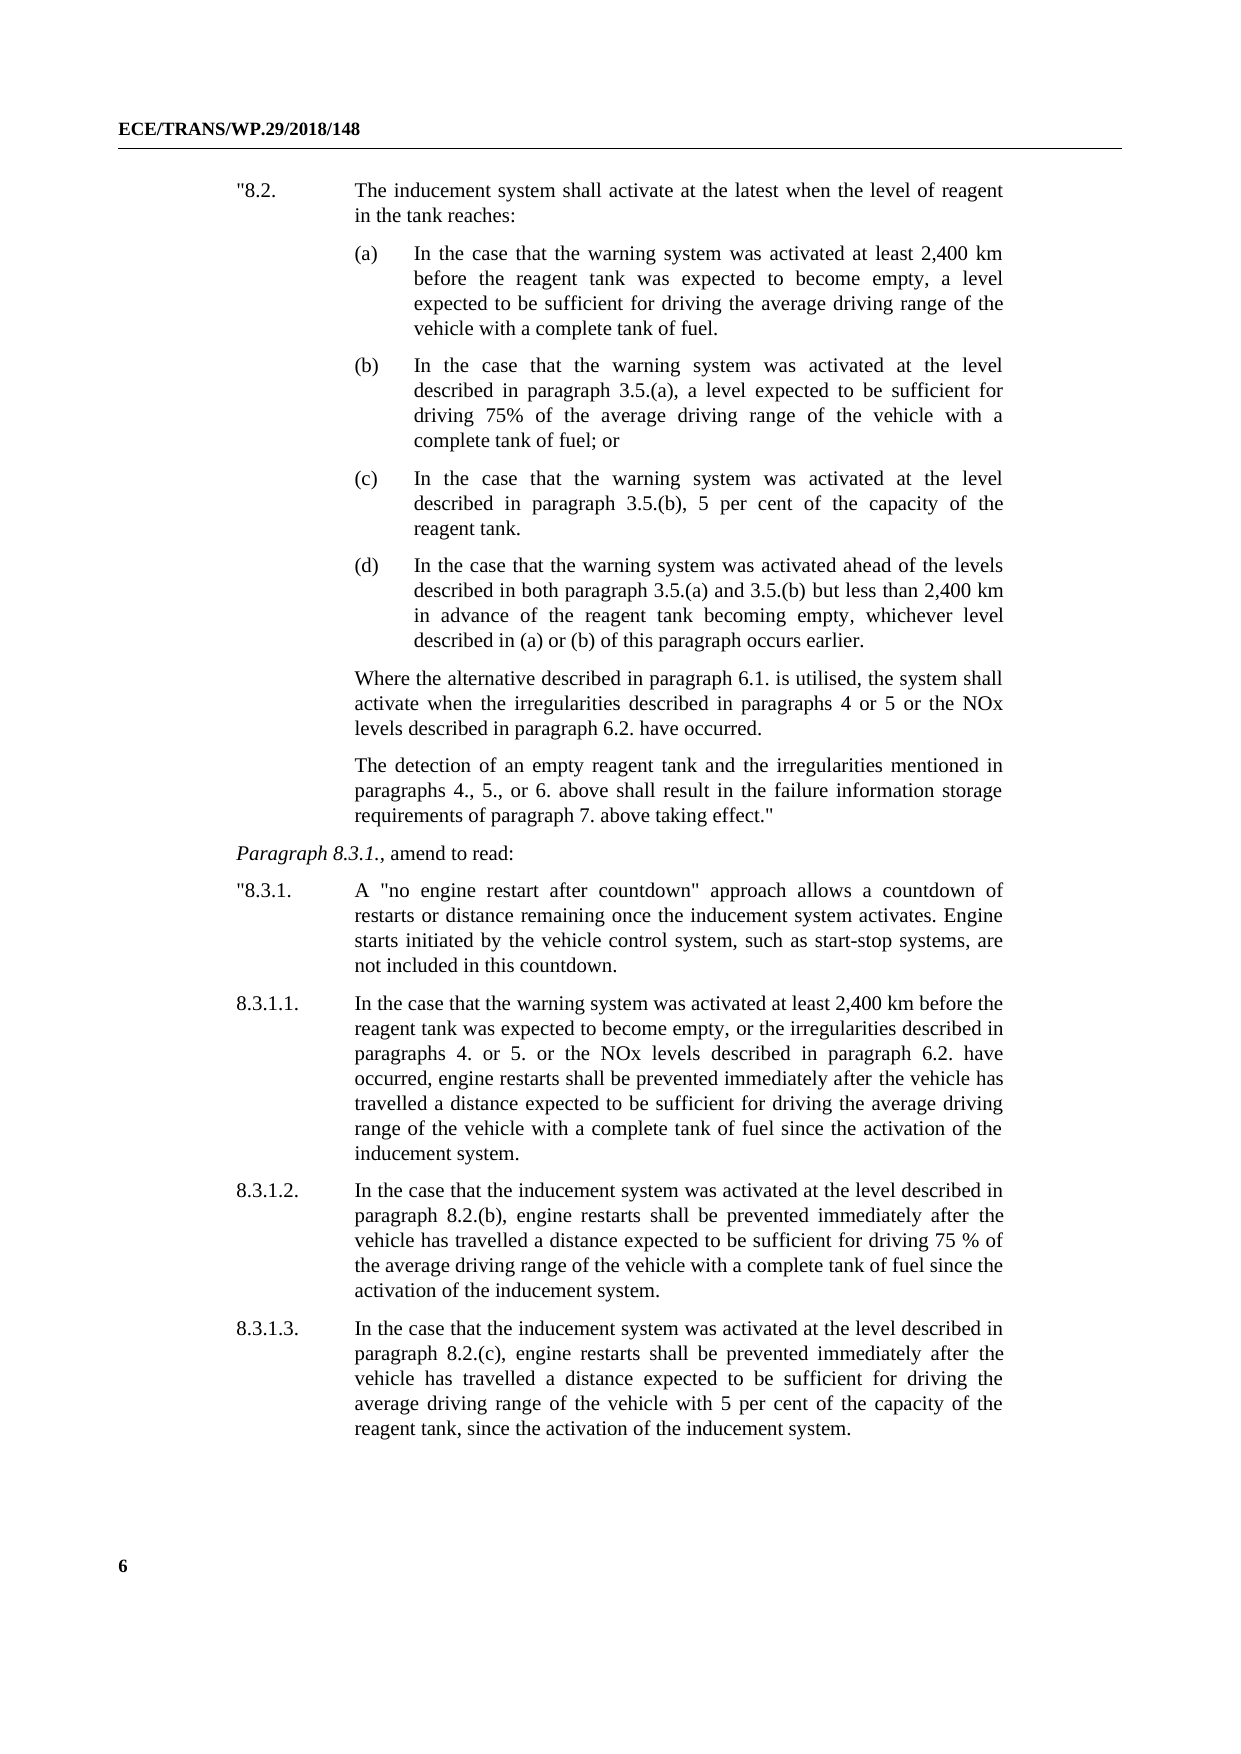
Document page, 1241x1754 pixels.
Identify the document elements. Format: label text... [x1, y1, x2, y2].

text 8.3.1.2. In the case that the inducement system was activated at the level described in paragraph 8.2.(b), engine restarts shall be prevented immediately after the vehicle has travelled a distance expected to be sufficient for driving 75 % of the average driving range of the vehicle with a complete tank of fuel since the activation of the inducement system. [236, 1177, 1004, 1302]
text Paragraph 8.3.1., amend to read: [236, 840, 1004, 865]
text 8.3.1.1. In the case that the warning system was activated at least 2,400 km before the reagent tank was expected to become empty, or the irregularities described in paragraphs 4. or 5. or the NOx levels described in paragraph 6.2. have occurred, engine restarts shall be prevented immediately after the vehicle has travelled a distance expected to be sufficient for driving the average driving range of the vehicle with a complete tank of fuel since the activation of the inducement system. [236, 990, 1004, 1165]
text 8.3.1.3. In the case that the inducement system was activated at the level described in paragraph 8.2.(c), engine restarts shall be prevented immediately after the vehicle has travelled a distance expected to be sufficient for driving the average driving range of the vehicle with 5 per cent of the capacity of the reagent tank, since the activation of the inducement system. [236, 1315, 1004, 1440]
text (b) In the case that the warning system was activated at the level described in paragraph 3.5.(a), a level expected to be sufficient for driving 75% of the average driving range of the vehicle with a complete tank of fuel; or [354, 352, 1004, 452]
text (a) In the case that the warning system was activated at least 2,400 km before the reagent tank was expected to become empty, a level expected to be sufficient for driving the average driving range of the vehicle with a complete tank of fuel. [354, 240, 1004, 340]
text "8.2. The inducement system shall activate at the latest when the level of reagent in the tank reaches: [236, 177, 1004, 227]
text Where the alternative described in paragraph 6.1. is utilised, the system shall activate when the irregularities described in paragraphs 4 or 5 or the NOx levels described in paragraph 6.2. have occurred. [354, 665, 1004, 740]
text (d) In the case that the warning system was activated ahead of the levels described in both paragraph 3.5.(a) and 3.5.(b) but less than 2,400 km in advance of the reagent tank becoming empty, whichever level described in (a) or (b) of this paragraph occurs earlier. [354, 552, 1004, 652]
text (c) In the case that the warning system was activated at the level described in paragraph 3.5.(b), 5 per cent of the capacity of the reagent tank. [354, 465, 1004, 540]
text The detection of an empty reagent tank and the irregularities mentioned in paragraphs 4., 5., or 6. above shall result in the failure information storage requirements of paragraph 7. above taking effect." [354, 752, 1004, 827]
text "8.3.1. A "no engine restart after countdown" approach allows a countdown of restarts or distance remaining once the inducement system activates. Engine starts initiated by the vehicle control system, such as start-stop systems, are not included in this countdown. [236, 877, 1004, 977]
